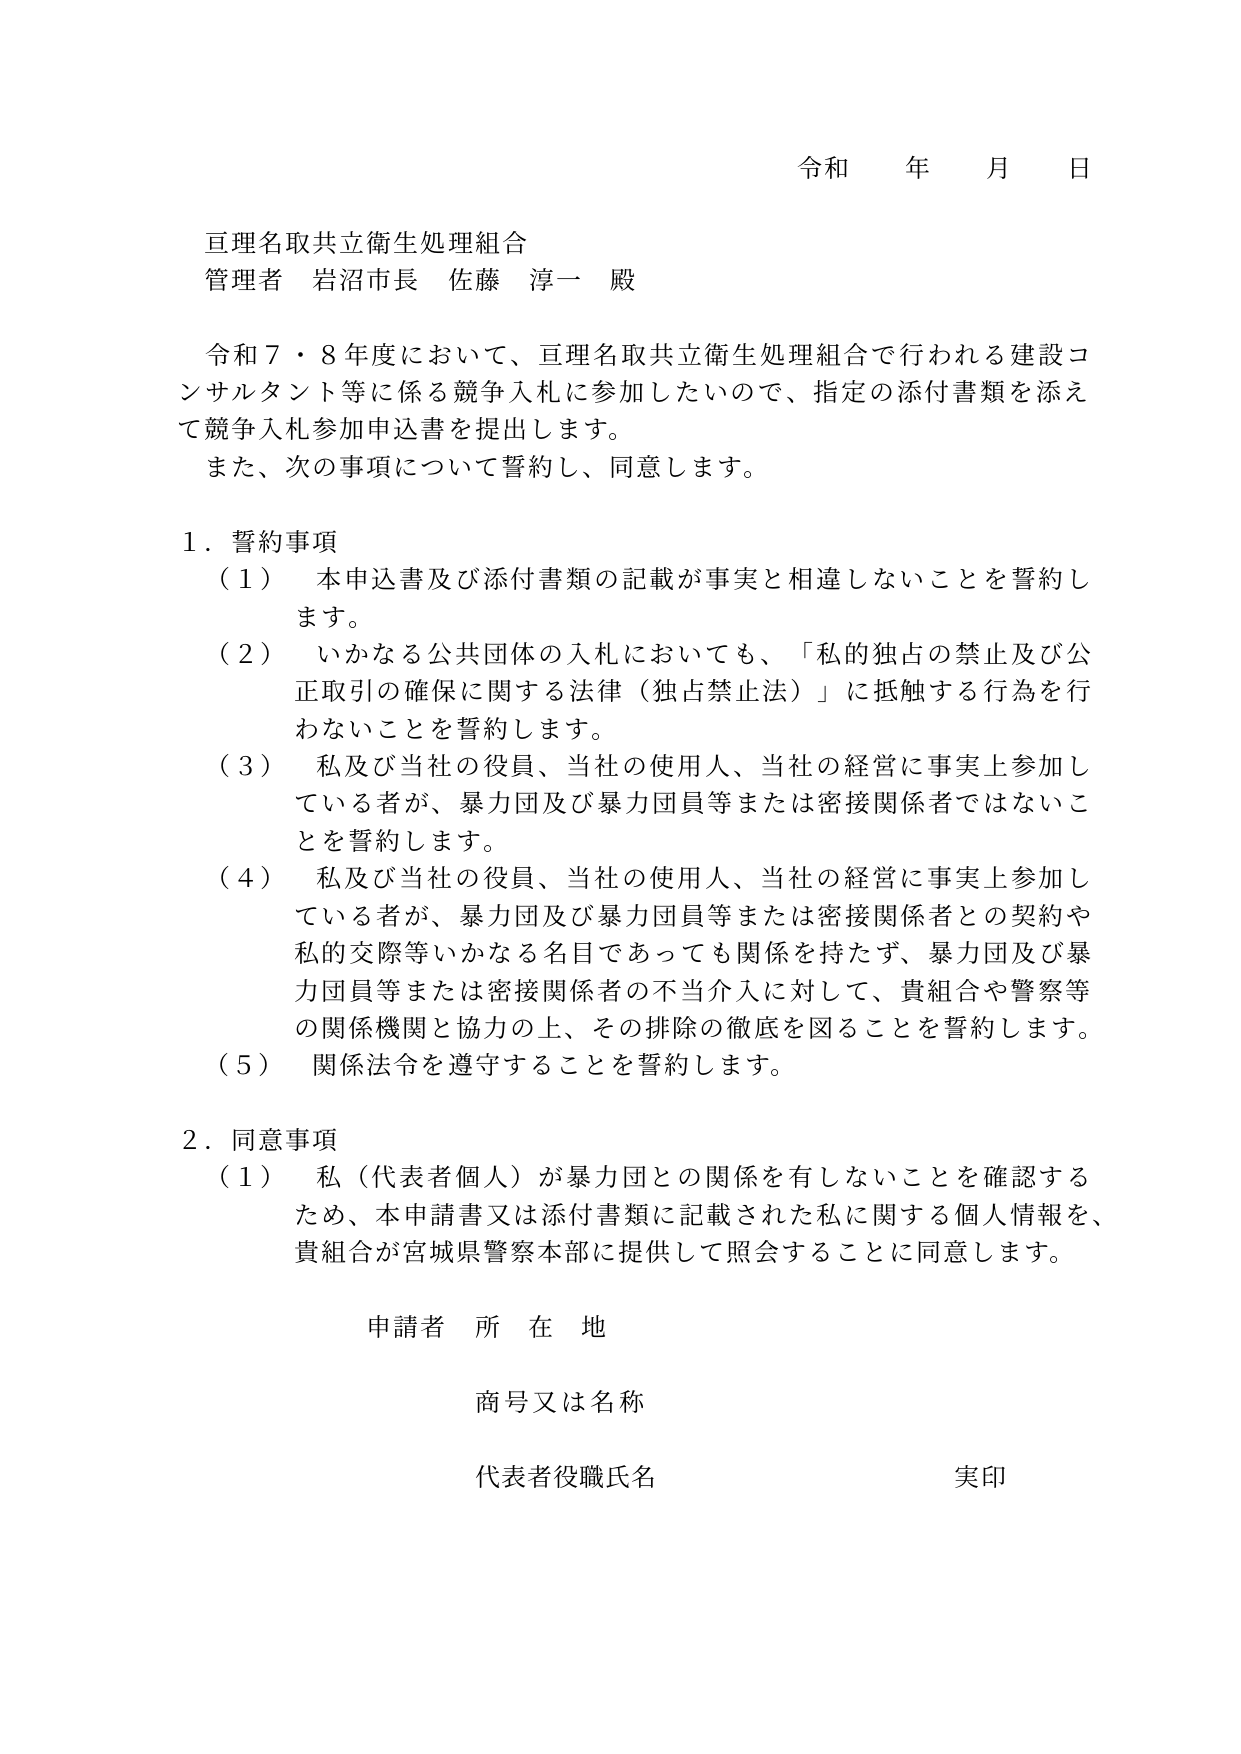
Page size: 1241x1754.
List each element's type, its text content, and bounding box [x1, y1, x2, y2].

text １．誓約事項 [177, 522, 1092, 559]
text 代表者役職氏名 実印 [177, 1457, 1092, 1494]
text 商号又は名称 [177, 1382, 1092, 1419]
text 管理者 岩沼市長 佐藤 淳一 殿 [177, 260, 1092, 297]
text ２．同意事項 [177, 1120, 1092, 1157]
text （３） 私及び当社の役員、当社の使用人、当社の経営に事実上参加している者が、暴力団及び暴力団員等または密接関係者ではないことを誓約します｡ [177, 746, 1092, 858]
text （４） 私及び当社の役員、当社の使用人、当社の経営に事実上参加している者が、暴力団及び暴力団員等または密接関係者との契約や私的交際等いかなる名目であっても関係を持たず、暴力団及び暴力団員等または密接関係者の不当介入に対して、貴組合や警察等の関係機関と協力の上、その排除の徹底を図ることを誓約します｡ [177, 858, 1092, 1045]
text 令和７・８年度において、亘理名取共立衛生処理組合で行われる建設コンサルタント等に係る競争入札に参加したいので、指定の添付書類を添えて競争入札参加申込書を提出します。 [177, 335, 1092, 447]
text （１） 本申込書及び添付書類の記載が事実と相違しないことを誓約します｡ [177, 559, 1092, 634]
text 申請者 所在地 [177, 1307, 1092, 1344]
text （５） 関係法令を遵守することを誓約します。 [177, 1045, 1092, 1083]
text 亘理名取共立衛生処理組合 [177, 222, 1092, 260]
text 令和 年 月 日 [177, 148, 1092, 185]
text （１） 私（代表者個人）が暴力団との関係を有しないことを確認するため、本申請書又は添付書類に記載された私に関する個人情報を、貴組合が宮城県警察本部に提供して照会することに同意します。 [177, 1157, 1092, 1269]
text （２） いかなる公共団体の入札においても、「私的独占の禁止及び公正取引の確保に関する法律（独占禁止法）」に抵触する行為を行わないことを誓約します｡ [177, 634, 1092, 746]
text また、次の事項について誓約し、同意します。 [177, 447, 1092, 484]
